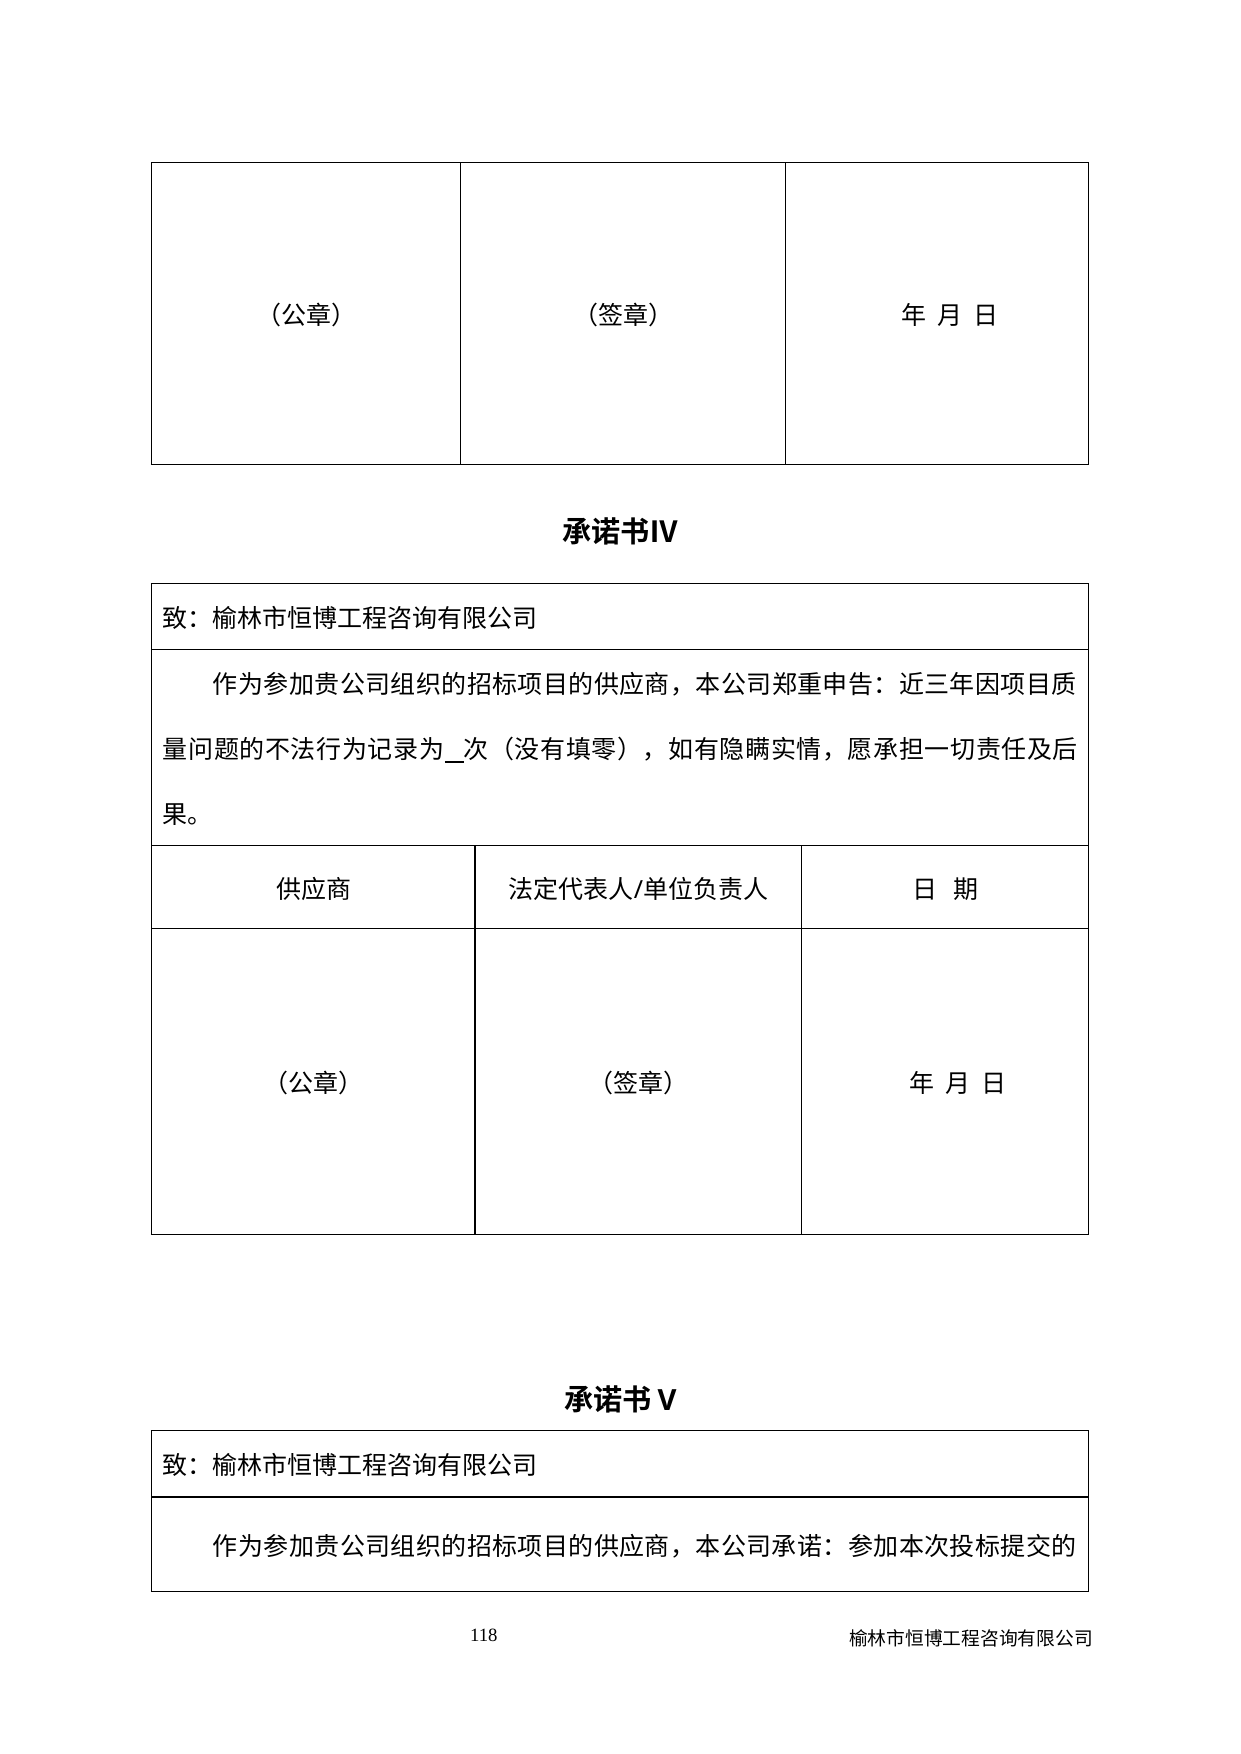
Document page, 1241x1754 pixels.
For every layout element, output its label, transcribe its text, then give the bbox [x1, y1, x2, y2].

table_header 致：榆林市恒博工程咨询有限公司 [152, 584, 1088, 649]
table_header 致：榆林市恒博工程咨询有限公司 [152, 1431, 1088, 1496]
table_cell （签章） [476, 929, 801, 1234]
text 承诺书V [148, 1365, 1093, 1430]
table_cell （公章） [152, 163, 460, 463]
table_cell 年 月 日 [786, 163, 1088, 463]
table_cell （公章） [152, 929, 474, 1234]
table_cell 年 月 日 [802, 929, 1088, 1234]
table_cell 供应商 [152, 846, 474, 928]
table_cell 法定代表人/单位负责人 [476, 846, 801, 928]
table_cell 日 期 [802, 846, 1088, 928]
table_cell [152, 1498, 1088, 1591]
text 承诺书Ⅳ [148, 497, 1093, 562]
table_cell （签章） [461, 163, 785, 463]
table_cell 作为参加贵公司组织的招标项目的供应商，本公司郑重申告：近三年因项目质量问题的不法行为记录为 次（没有填零），如有隐瞒实情，愿承担一切责任及后果。 [152, 650, 1088, 845]
